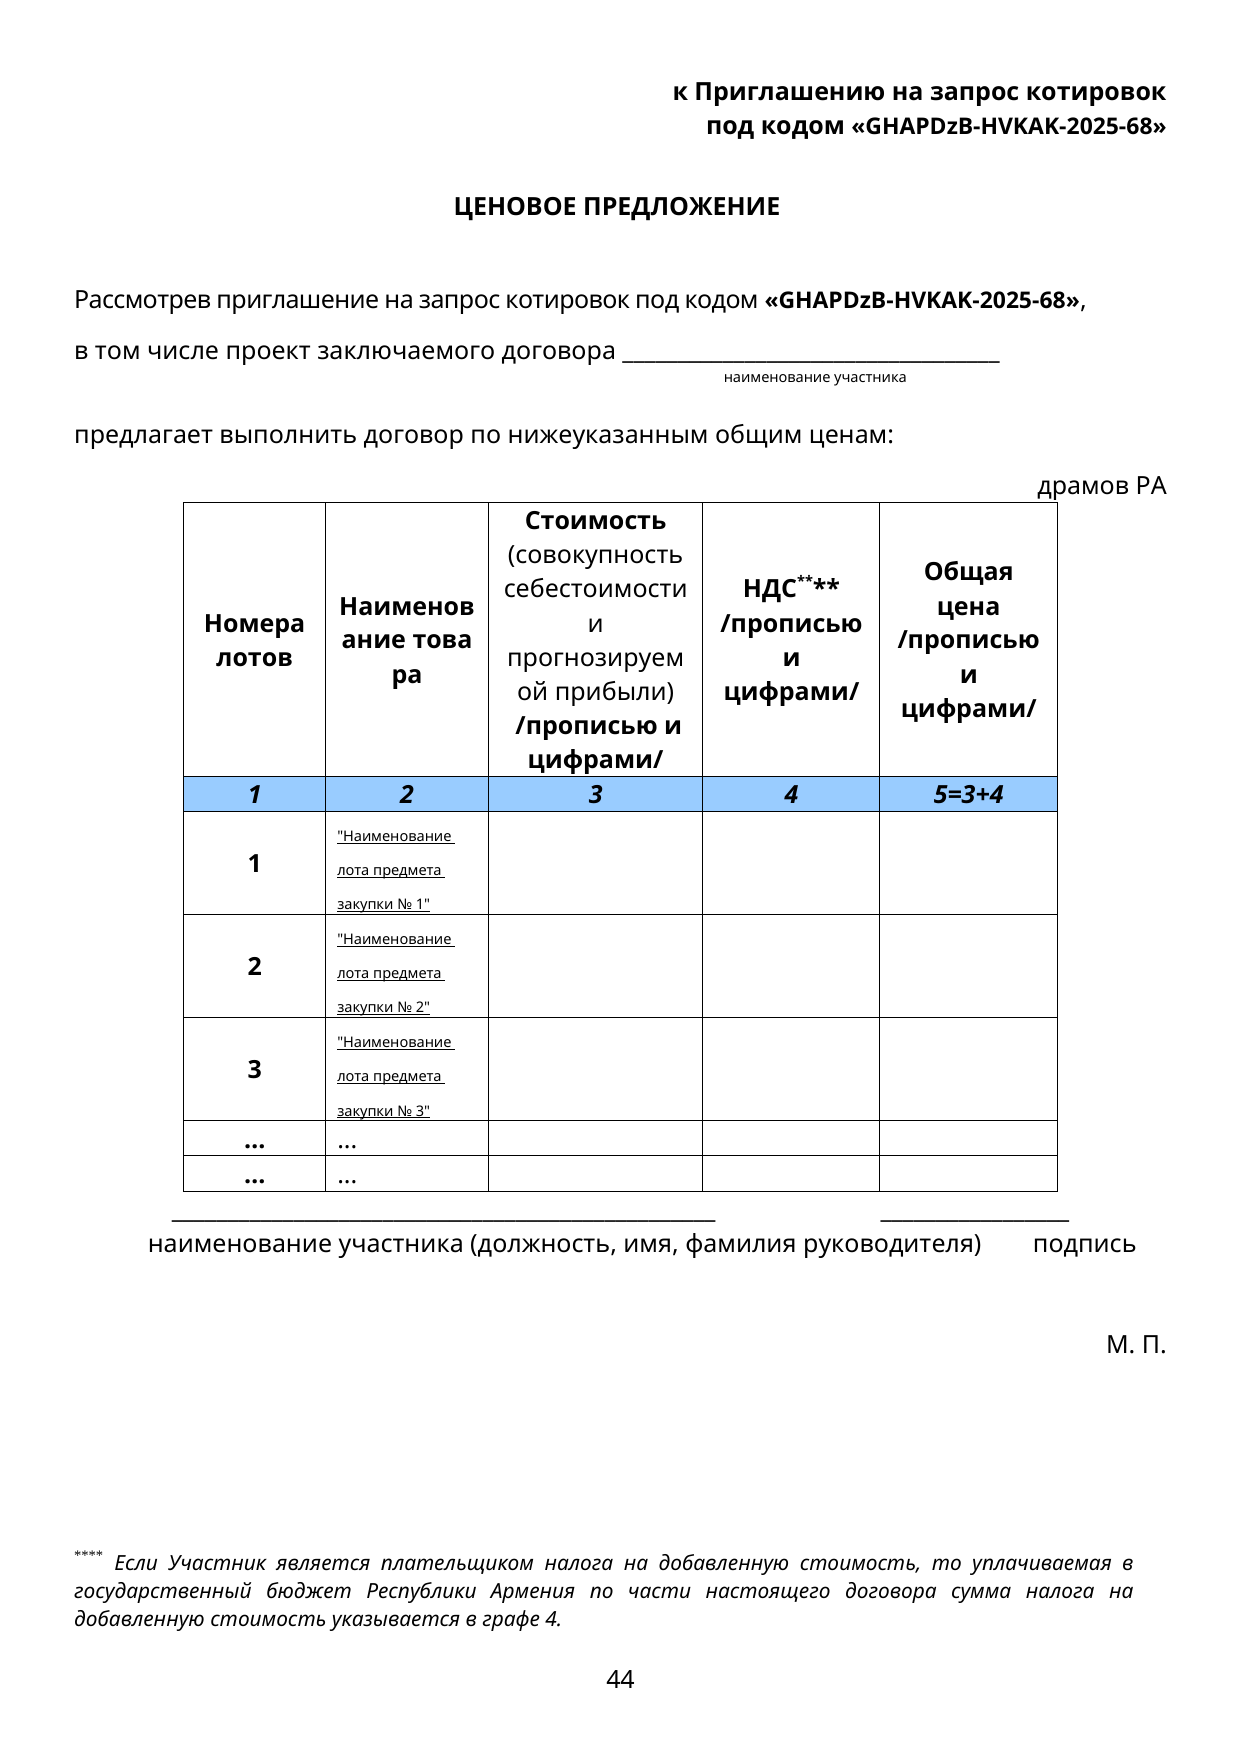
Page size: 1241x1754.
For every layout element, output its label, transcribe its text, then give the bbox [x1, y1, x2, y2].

table_cell 1 [184, 777, 325, 811]
table_header НДС** /прописью и цифрами/ [703, 503, 879, 776]
table_header Общая цена /прописью и цифрами/ [880, 503, 1057, 776]
table_cell [703, 812, 879, 914]
table_cell 3 [184, 1018, 325, 1120]
table_cell [703, 1018, 879, 1120]
text в том числе проект заключаемого договора __________________________________ [74, 332, 1167, 366]
table_cell [880, 915, 1057, 1017]
text Рассмотрев приглашение на запрос котировок под кодом «GHAPDzB-HVKAK-2025-68», [74, 282, 1167, 316]
table_cell … [184, 1121, 325, 1155]
text М. П. [74, 1327, 1167, 1361]
table_cell "Наименование лота предмета закупки № 2" [326, 915, 488, 1017]
table_cell [703, 915, 879, 1017]
table_cell [703, 1156, 879, 1191]
table_cell 5=3+4 [880, 777, 1057, 811]
text _________________________________________________ _________________ [74, 1192, 1167, 1226]
table_cell [489, 1156, 702, 1191]
table_cell [489, 1121, 702, 1155]
text предлагает выполнить договор по нижеуказанным общим ценам: [74, 417, 1167, 451]
table_cell [703, 1121, 879, 1155]
table_cell … [184, 1156, 325, 1191]
table_cell 3 [489, 777, 702, 811]
table_cell 4 [703, 777, 879, 811]
table_cell 1 [184, 812, 325, 914]
table_cell ... [326, 1156, 488, 1191]
table_header Наименование товара [326, 503, 488, 776]
table_cell 2 [184, 915, 325, 1017]
table_cell [880, 812, 1057, 914]
table_cell ... [326, 1121, 488, 1155]
table_header Номера лотов [184, 503, 325, 776]
table_cell "Наименование лота предмета закупки № 3" [326, 1018, 488, 1120]
text наименование участника [723, 366, 1167, 401]
table_cell [489, 1018, 702, 1120]
table_cell [880, 1018, 1057, 1120]
table_cell [489, 915, 702, 1017]
text драмов РА [74, 468, 1167, 502]
text к Приглашению на запрос котировок под кодом «GHAPDzB-HVKAK-2025-68» [74, 74, 1167, 142]
text наименование участника (должность, имя, фамилия руководителя) подпись [148, 1226, 1167, 1260]
table_cell [880, 1121, 1057, 1155]
table_cell [880, 1156, 1057, 1191]
text ЦЕНОВОЕ ПРЕДЛОЖЕНИЕ [67, 188, 1167, 223]
table_cell 2 [326, 777, 488, 811]
table_cell [489, 812, 702, 914]
table_cell "Наименование лота предмета закупки № 1" [326, 812, 488, 914]
table_header Стоимость (совокупность себестоимости и прогнозируемой прибыли) /прописью и цифрами/ [489, 503, 702, 776]
